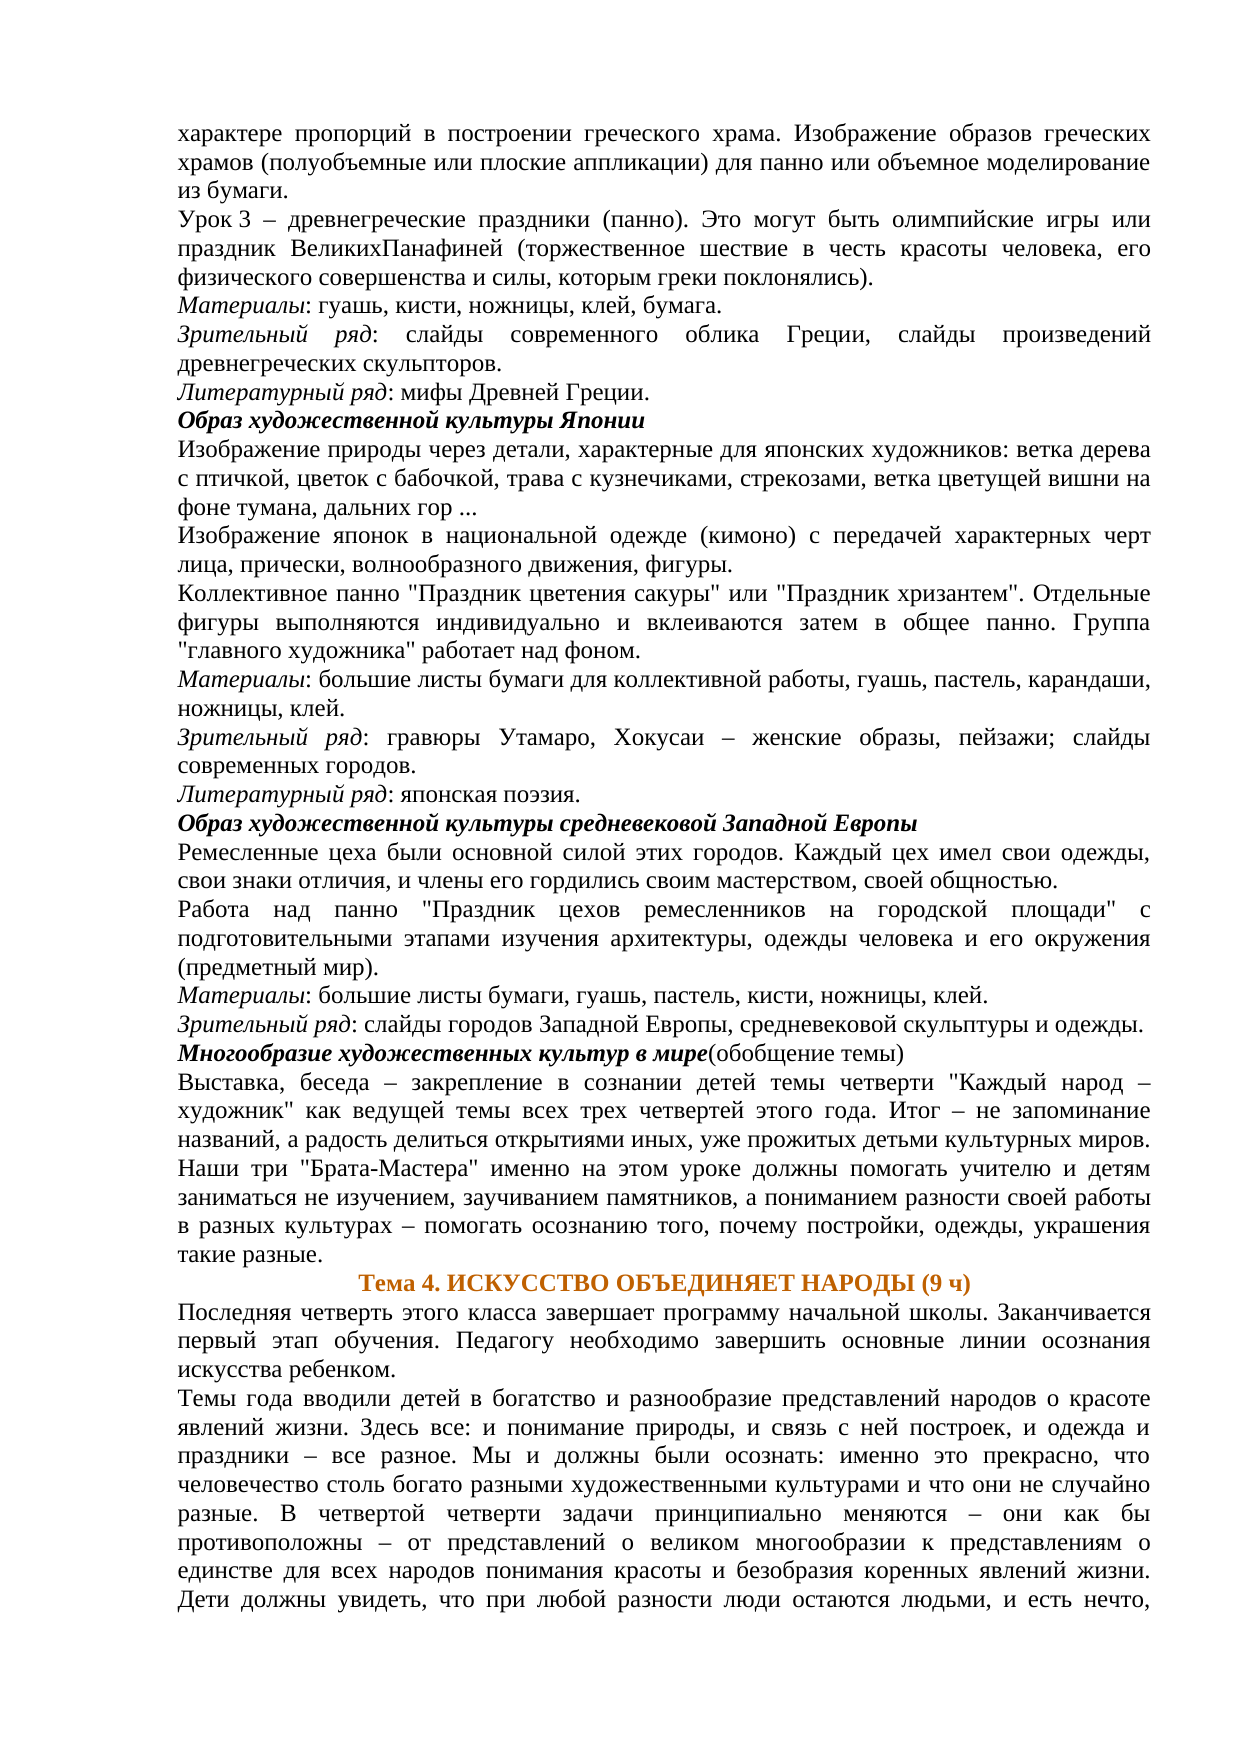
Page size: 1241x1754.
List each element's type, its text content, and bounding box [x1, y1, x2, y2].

text Материалы: большие листы бумаги для коллективной работы, гуашь, пастель, карандаши, ножницы, клей. [177, 664, 1152, 722]
text Образ художественной культуры средневековой Западной Европы [177, 808, 1152, 837]
text Материалы: большие листы бумаги, гуашь, пастель, кисти, ножницы, клей. [177, 981, 1152, 1009]
text Коллективное панно "Праздник цветения сакуры" или "Праздник хризантем". Отдельные фигуры выполняются индивидуально и вклеиваются затем в общее панно. Группа "главного художника" работает над фоном. [177, 578, 1152, 664]
text Урок 3 – древнегреческие праздники (панно). Это могут быть олимпийские игры или праздник ВеликихПанафиней (торжественное шествие в честь красоты человека, его физического совершенства и силы, которым греки поклонялись). [177, 204, 1152, 291]
text Зрительный ряд: гравюры Утамаро, Хокусаи – женские образы, пейзажи; слайды современных городов. [177, 722, 1152, 779]
text Многообразие художественных культур в мире(обобщение темы) [177, 1038, 1152, 1067]
text Работа над панно "Праздник цехов ремесленников на городской площади" с подготовительными этапами изучения архитектуры, одежды человека и его окружения (предметный мир). [177, 894, 1152, 981]
text Изображение природы через детали, характерные для японских художников: ветка дерева с птичкой, цветок с бабочкой, трава с кузнечиками, стрекозами, ветка цветущей вишни на фоне тумана, дальних гор ... [177, 434, 1152, 521]
text Последняя четверть этого класса завершает программу начальной школы. Заканчивается первый этап обучения. Педагогу необходимо завершить основные линии осознания искусства ребенком. [177, 1297, 1152, 1383]
text Тема 4. Искусство объединяет народы (9 ч) [177, 1268, 1152, 1297]
text Образ художественной культуры Японии [177, 406, 1152, 434]
text Зрительный ряд: слайды современного облика Греции, слайды произведений древнегреческих скульпторов. [177, 319, 1152, 377]
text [177, 1383, 1152, 1613]
text Ремесленные цеха были основной силой этих городов. Каждый цех имел свои одежды, свои знаки отличия, и члены его гордились своим мастерством, своей общностью. [177, 837, 1152, 894]
text Материалы: гуашь, кисти, ножницы, клей, бумага. [177, 291, 1152, 319]
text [177, 118, 1152, 204]
text Зрительный ряд: слайды городов Западной Европы, средневековой скульптуры и одежды. [177, 1009, 1152, 1038]
text Литературный ряд: мифы Древней Греции. [177, 377, 1152, 406]
text Выставка, беседа – закрепление в сознании детей темы четверти "Каждый народ – художник" как ведущей темы всех трех четвертей этого года. Итог – не запоминание названий, а радость делиться открытиями иных, уже прожитых детьми культурных миров. Наши три "Брата-Мастера" именно на этом уроке должны помогать учителю и детям заниматься не изучением, заучиванием памятников, а пониманием разности своей работы в разных культурах – помогать осознанию того, почему постройки, одежды, украшения такие разные. [177, 1067, 1152, 1268]
text Литературный ряд: японская поэзия. [177, 779, 1152, 808]
text Изображение японок в национальной одежде (кимоно) с передачей характерных черт лица, прически, волнообразного движения, фигуры. [177, 521, 1152, 578]
